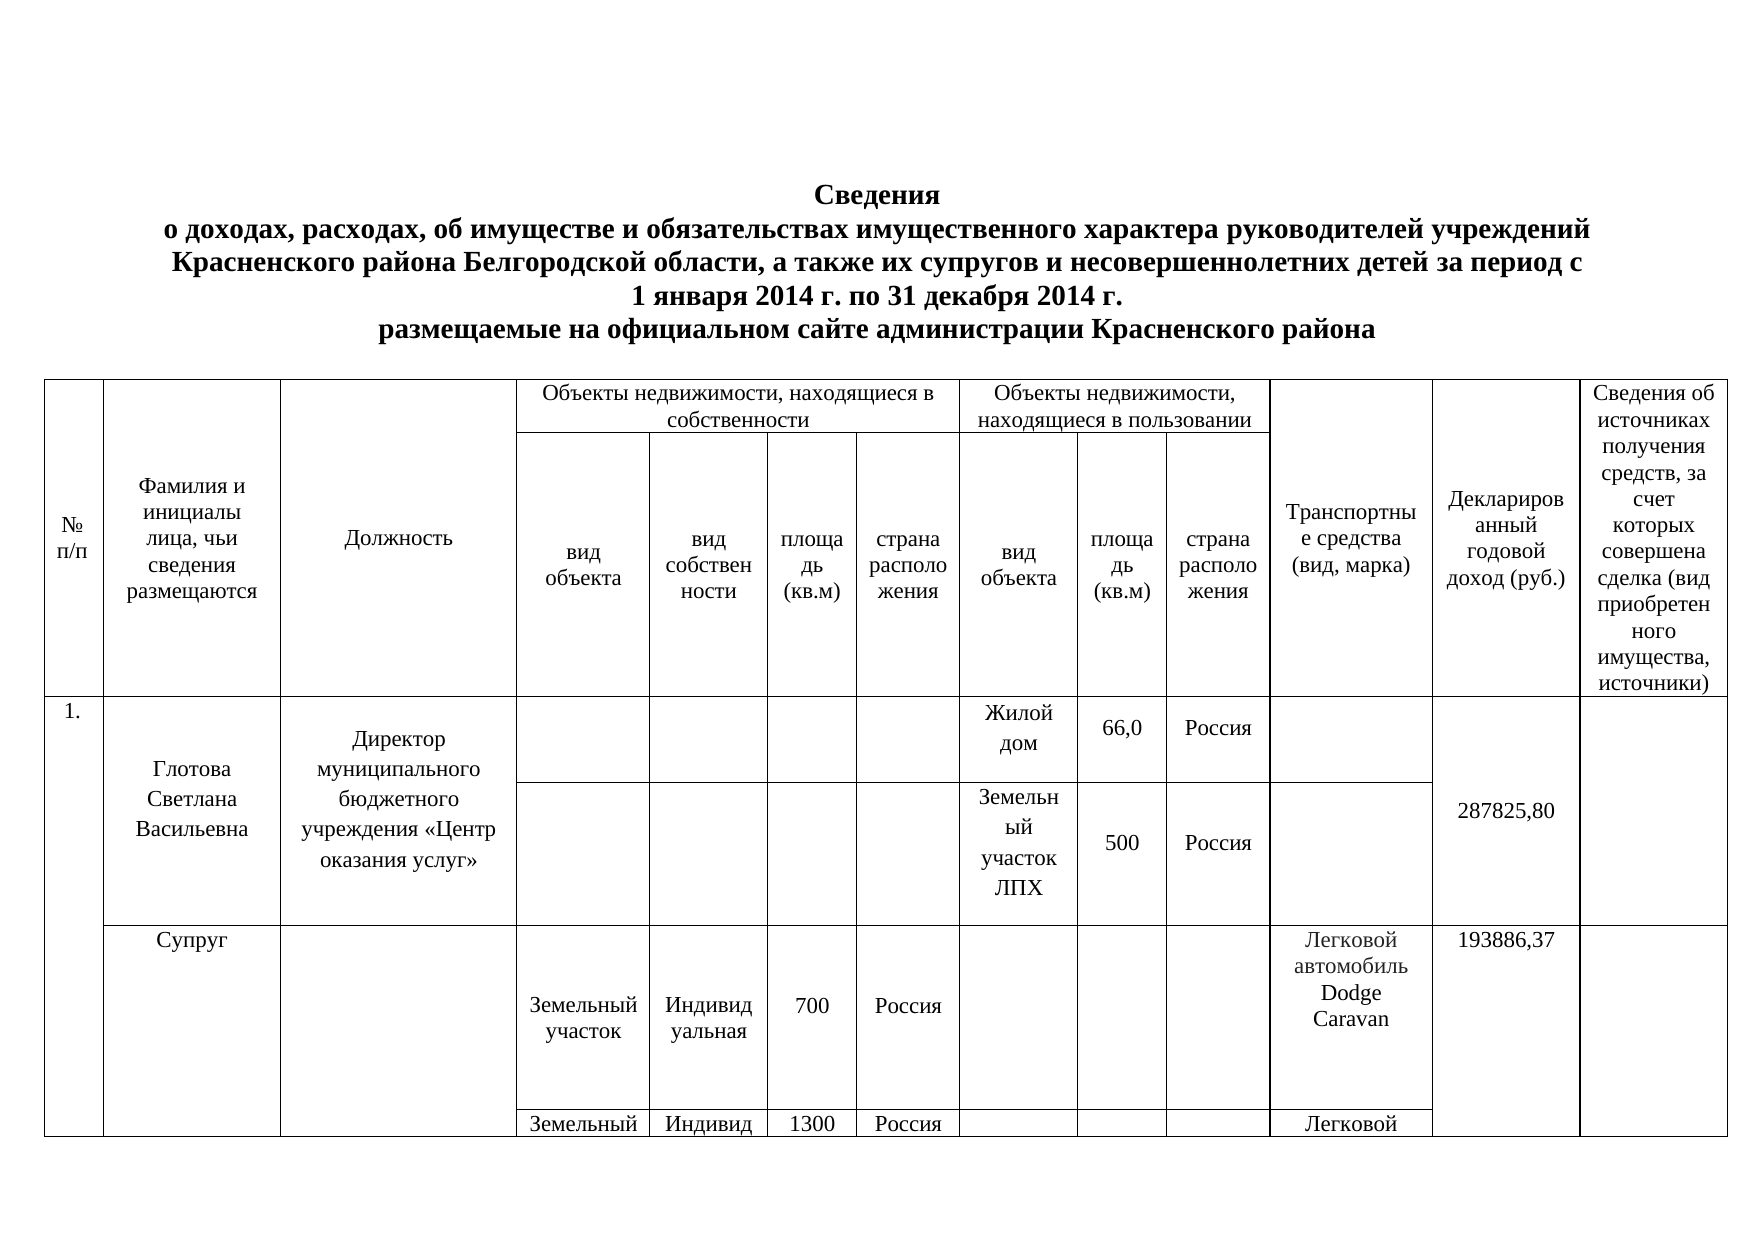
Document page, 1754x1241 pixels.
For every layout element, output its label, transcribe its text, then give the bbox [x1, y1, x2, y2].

table_cell вид объекта [517, 433, 649, 696]
table_cell 1300 [768, 1110, 856, 1136]
table_cell вид объекта [960, 433, 1077, 696]
text размещаемые на официальном сайте администрации Красненского района [118, 311, 1636, 345]
table_cell Земельный участок ЛПХ [960, 783, 1077, 925]
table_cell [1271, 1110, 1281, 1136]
text Сведения [118, 177, 1636, 211]
table_cell страна расположения [857, 433, 959, 696]
table_cell Земельный участок [517, 926, 649, 1109]
table_cell [517, 783, 649, 925]
table_header № п/п [45, 380, 103, 696]
table_header Транспортные средства (вид, марка) [1271, 380, 1432, 696]
table_cell Россия [857, 926, 959, 1109]
table_header Фамилия и инициалы лица, чьи сведения размещаются [104, 380, 280, 696]
table_cell площадь (кв.м) [1078, 433, 1166, 696]
table_cell 500 [1078, 783, 1166, 925]
table_cell вид собственности [650, 433, 767, 696]
table_cell [517, 697, 649, 782]
table_header Сведения об источниках получения средств, за счет которых совершена сделка (вид приобретенного имущества, источники) [1581, 380, 1727, 696]
table_cell Директор муниципального бюджетного учреждения «Центр оказания услуг» [281, 697, 516, 925]
table_cell площадь (кв.м) [768, 433, 856, 696]
table_cell Легковой автомобиль Dodge Caravan [1271, 926, 1432, 1109]
table_cell Земельный участок [517, 1110, 649, 1136]
table_cell [1078, 1110, 1166, 1136]
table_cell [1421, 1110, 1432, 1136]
table_header Объекты недвижимости, находящиеся в собственности [517, 380, 959, 432]
table_cell [281, 926, 516, 1136]
table_cell [768, 697, 856, 782]
table_header Объекты недвижимости, находящиеся в пользовании [960, 380, 1269, 432]
table_cell [1078, 926, 1166, 1109]
table_cell 1. [45, 697, 103, 1136]
table_cell [1271, 697, 1432, 782]
table_header Должность [281, 380, 516, 696]
text о доходах, расходах, об имуществе и обязательствах имущественного характера руководителей учреждений Красненского района Белгородской области, а также их супругов и несовершеннолетних детей за период с 1 января 2014 г. по 31 декабря 2014 г. [118, 211, 1636, 311]
table_cell 66,0 [1078, 697, 1166, 782]
table_header Декларированный годовой доход (руб.) [1433, 380, 1579, 696]
table_cell 700 [768, 926, 856, 1109]
table_cell [960, 1110, 1077, 1136]
table_cell [1271, 783, 1432, 925]
table_cell Россия [1167, 697, 1269, 782]
table_cell [1581, 697, 1727, 925]
table_cell Жилой дом [960, 697, 1077, 782]
table_cell [650, 783, 767, 925]
table_cell Глотова Светлана Васильевна [104, 697, 280, 925]
table_cell [768, 783, 856, 925]
table_cell [960, 926, 1077, 1109]
table_cell Россия [857, 1110, 959, 1136]
table_cell [1167, 1110, 1269, 1136]
table_cell 287825,80 [1433, 697, 1579, 925]
table_cell Индивидуальная [650, 1110, 767, 1136]
table_cell [1581, 926, 1727, 1136]
table_cell [857, 697, 959, 782]
table_cell [1167, 926, 1269, 1109]
table_cell [650, 697, 767, 782]
table_cell Индивидуальная [650, 926, 767, 1109]
table_cell Супруг [104, 926, 280, 1136]
table_cell страна расположения [1167, 433, 1269, 696]
table_cell Россия [1167, 783, 1269, 925]
table_cell 193886,37 [1433, 926, 1579, 1136]
table_cell [857, 783, 959, 925]
